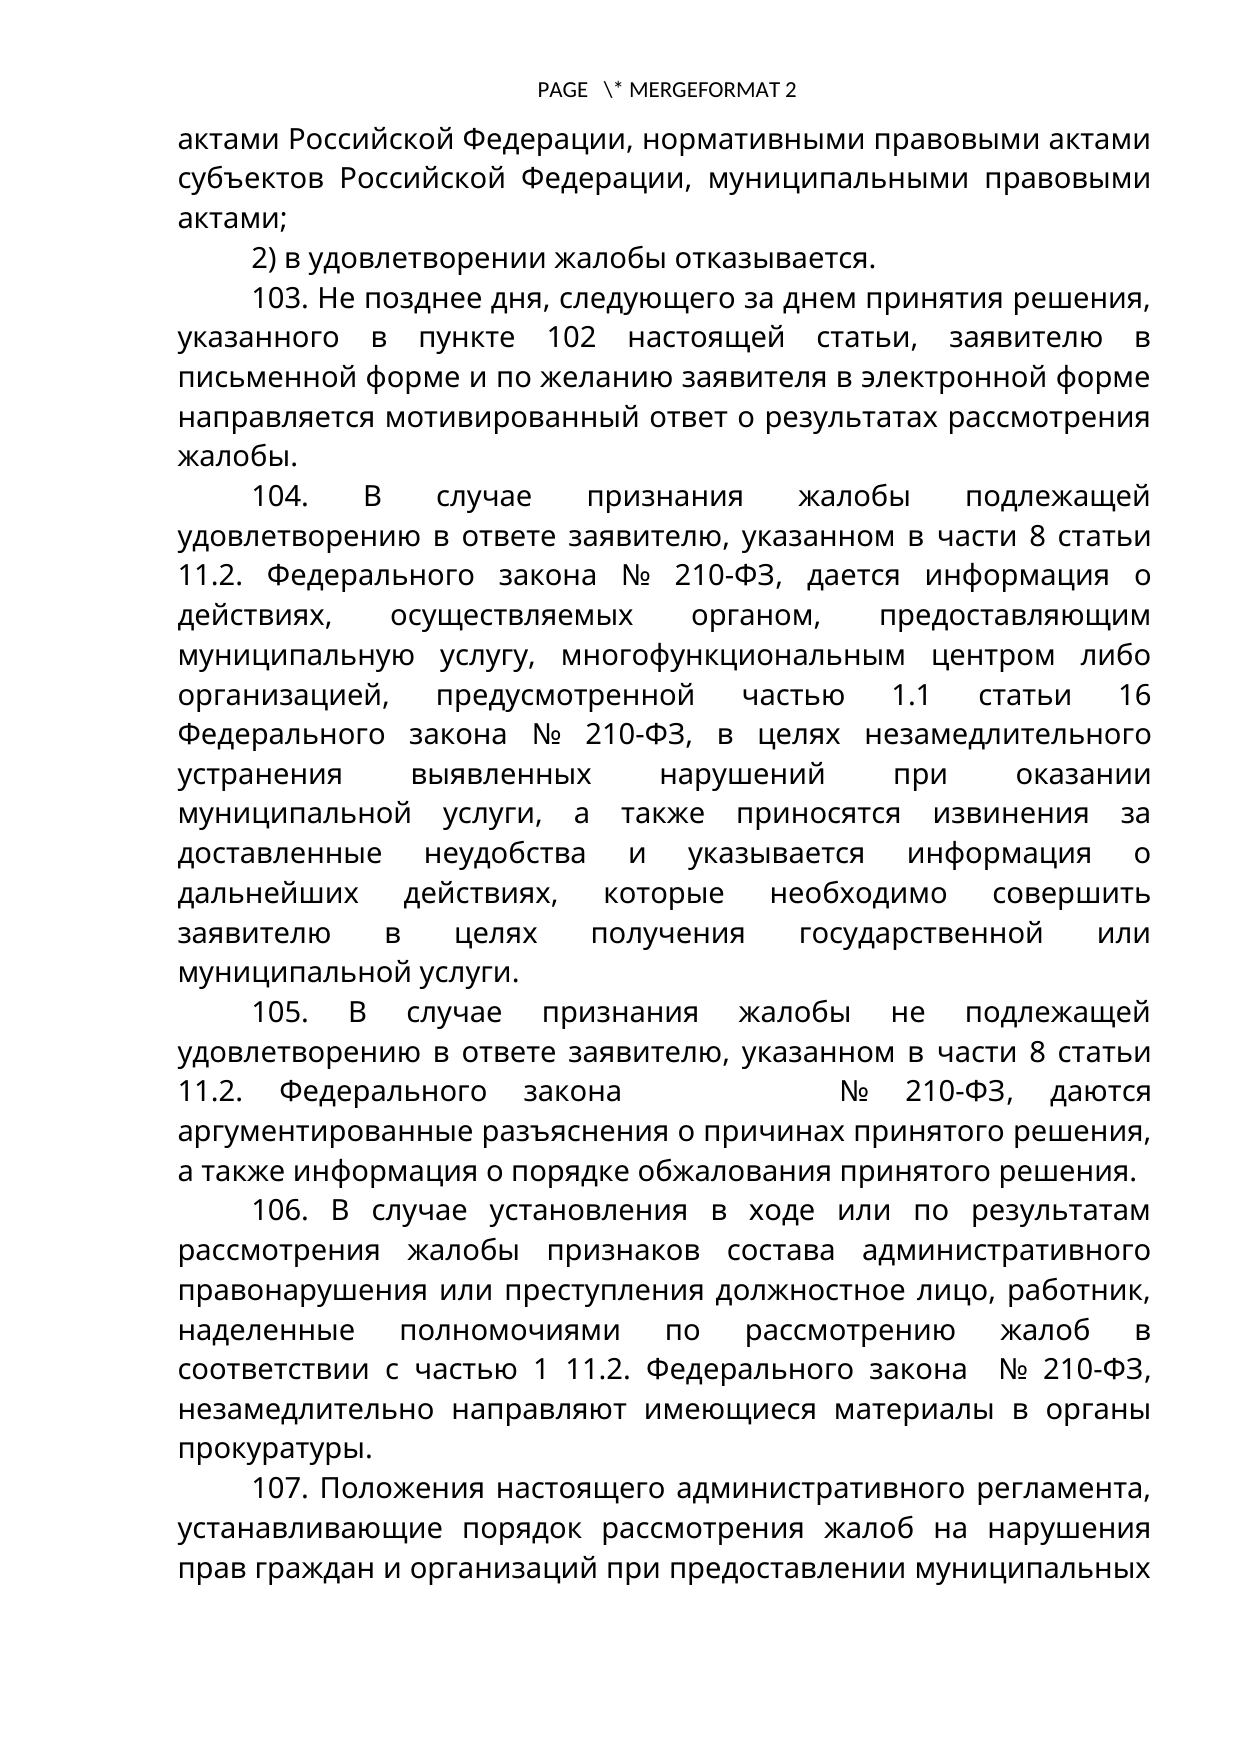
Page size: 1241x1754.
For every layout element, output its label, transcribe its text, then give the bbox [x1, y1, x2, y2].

text 104. В случае признания жалобы подлежащей удовлетворению в ответе заявителю, указанном в части 8 статьи 11.2. Федерального закона № 210-ФЗ, дается информация о действиях, осуществляемых органом, предоставляющим муниципальную услугу, многофункциональным центром либо организацией, предусмотренной частью 1.1 статьи 16 Федерального закона № 210-ФЗ, в целях незамедлительного устранения выявленных нарушений при оказании муниципальной услуги, а также приносятся извинения за доставленные неудобства и указывается информация о дальнейших действиях, которые необходимо совершить заявителю в целях получения государственной или муниципальной услуги. [177, 475, 1152, 991]
text 106. В случае установления в ходе или по результатам рассмотрения жалобы признаков состава административного правонарушения или преступления должностное лицо, работник, наделенные полномочиями по рассмотрению жалоб в соответствии с частью 1 11.2. Федерального закона № 210-ФЗ, незамедлительно направляют имеющиеся материалы в органы прокуратуры. [177, 1190, 1152, 1467]
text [177, 1467, 1152, 1587]
text 2) в удовлетворении жалобы отказывается. [177, 237, 1152, 277]
text 103. Не позднее дня, следующего за днем принятия решения, указанного в пункте 102 настоящей статьи, заявителю в письменной форме и по желанию заявителя в электронной форме направляется мотивированный ответ о результатах рассмотрения жалобы. [177, 277, 1152, 475]
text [177, 118, 1152, 237]
text 105. В случае признания жалобы не подлежащей удовлетворению в ответе заявителю, указанном в части 8 статьи 11.2. Федерального закона № 210-ФЗ, даются аргументированные разъяснения о причинах принятого решения, а также информация о порядке обжалования принятого решения. [177, 991, 1152, 1190]
